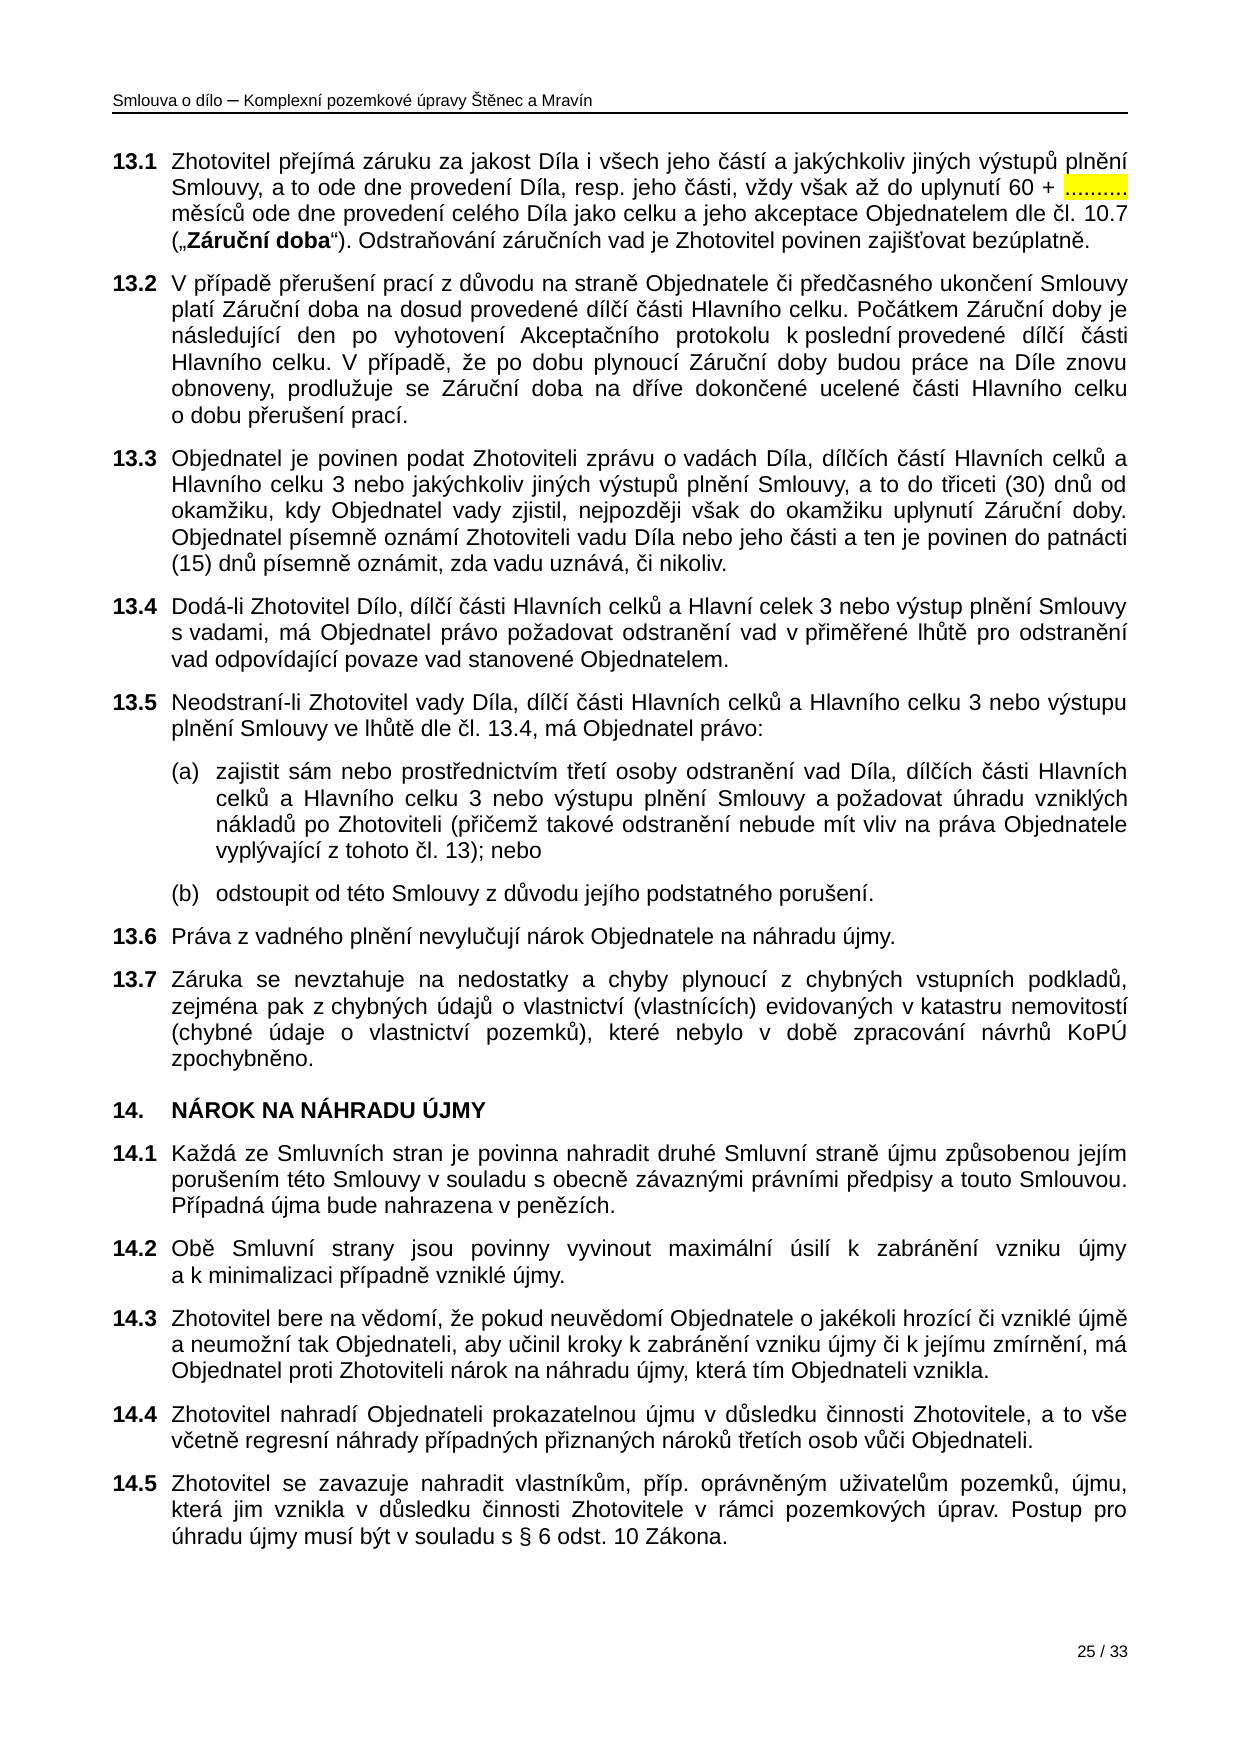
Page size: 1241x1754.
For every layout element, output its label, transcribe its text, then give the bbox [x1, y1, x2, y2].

text Dodá-li Zhotovitel Dílo, dílčí části Hlavních celků a Hlavní celek 3 nebo výstup plnění Smlouvy s vadami, má Objednatel právo požadovat odstranění vad v přiměřené lhůtě pro odstranění vad odpovídající povaze vad stanovené Objednatelem. [112, 593, 1128, 672]
text Neodstraní-li Zhotovitel vady Díla, dílčí části Hlavních celků a Hlavního celku 3 nebo výstupu plnění Smlouvy ve lhůtě dle čl. 13.4, má Objednatel právo: [112, 689, 1128, 741]
text Práva z vadného plnění nevylučují nárok Objednatele na náhradu újmy. [112, 923, 1128, 949]
list zajistit sám nebo prostřednictvím třetí osoby odstranění vad Díla, dílčích části Hlavních celků a Hlavního celku 3 nebo výstupu plnění Smlouvy a požadovat úhradu vzniklých nákladů po Zhotoviteli (přičemž takové odstranění nebude mít vliv na práva Objednatele vyplývající z tohoto čl. 13); nebo [171, 758, 1128, 863]
text Zhotovitel přejímá záruku za jakost Díla i všech jeho částí a jakýchkoliv jiných výstupů plnění Smlouvy, a to ode dne provedení Díla, resp. jeho části, vždy však až do uplynutí 60 + .......... měsíců ode dne provedení celého Díla jako celku a jeho akceptace Objednatelem dle čl. 10.7 („Záruční doba“). Odstraňování záručních vad je Zhotovitel povinen zajišťovat bezúplatně. [112, 148, 1128, 253]
text Každá ze Smluvních stran je povinna nahradit druhé Smluvní straně újmu způsobenou jejím porušením této Smlouvy v souladu s obecně závaznými právními předpisy a touto Smlouvou. Případná újma bude nahrazena v penězích. [112, 1140, 1128, 1219]
text Zhotovitel se zavazuje nahradit vlastníkům, příp. oprávněným uživatelům pozemků, újmu, která jim vznikla v důsledku činnosti Zhotovitele v rámci pozemkových úprav. Postup pro úhradu újmy musí být v souladu s § 6 odst. 10 Zákona. [112, 1470, 1128, 1549]
text V případě přerušení prací z důvodu na straně Objednatele či předčasného ukončení Smlouvy platí Záruční doba na dosud provedené dílčí části Hlavního celku. Počátkem Záruční doby je následující den po vyhotovení Akceptačního protokolu k poslední provedené dílčí části Hlavního celku. V případě, že po dobu plynoucí Záruční doby budou práce na Díle znovu obnoveny, prodlužuje se Záruční doba na dříve dokončené ucelené části Hlavního celku o dobu přerušení prací. [112, 270, 1128, 428]
text odstoupit od této Smlouvy z důvodu jejího podstatného porušení. [171, 880, 1128, 907]
text Zhotovitel bere na vědomí, že pokud neuvědomí Objednatele o jakékoli hrozící či vzniklé újmě a neumožní tak Objednateli, aby učinil kroky k zabránění vzniku újmy či k jejímu zmírnění, má Objednatel proti Zhotoviteli nárok na náhradu újmy, která tím Objednateli vznikla. [112, 1305, 1128, 1384]
text Obě Smluvní strany jsou povinny vyvinout maximální úsilí k zabránění vzniku újmy a k minimalizaci případně vzniklé újmy. [112, 1235, 1128, 1288]
text Zhotovitel nahradí Objednateli prokazatelnou újmu v důsledku činnosti Zhotovitele, a to vše včetně regresní náhrady případných přiznaných nároků třetích osob vůči Objednateli. [112, 1401, 1128, 1453]
text Objednatel je povinen podat Zhotoviteli zprávu o vadách Díla, dílčích částí Hlavních celků a Hlavního celku 3 nebo jakýchkoliv jiných výstupů plnění Smlouvy, a to do třiceti (30) dnů od okamžiku, kdy Objednatel vady zjistil, nejpozději však do okamžiku uplynutí Záruční doby. Objednatel písemně oznámí Zhotoviteli vadu Díla nebo jeho části a ten je povinen do patnácti (15) dnů písemně oznámit, zda vadu uznává, či nikoliv. [112, 444, 1128, 576]
text Záruka se nevztahuje na nedostatky a chyby plynoucí z chybných vstupních podkladů, zejména pak z chybných údajů o vlastnictví (vlastnících) evidovaných v katastru nemovitostí (chybné údaje o vlastnictví pozemků), které nebylo v době zpracování návrhů KoPÚ zpochybněno. [112, 966, 1128, 1072]
text Nárok na náhradu újmy [112, 1097, 1128, 1123]
